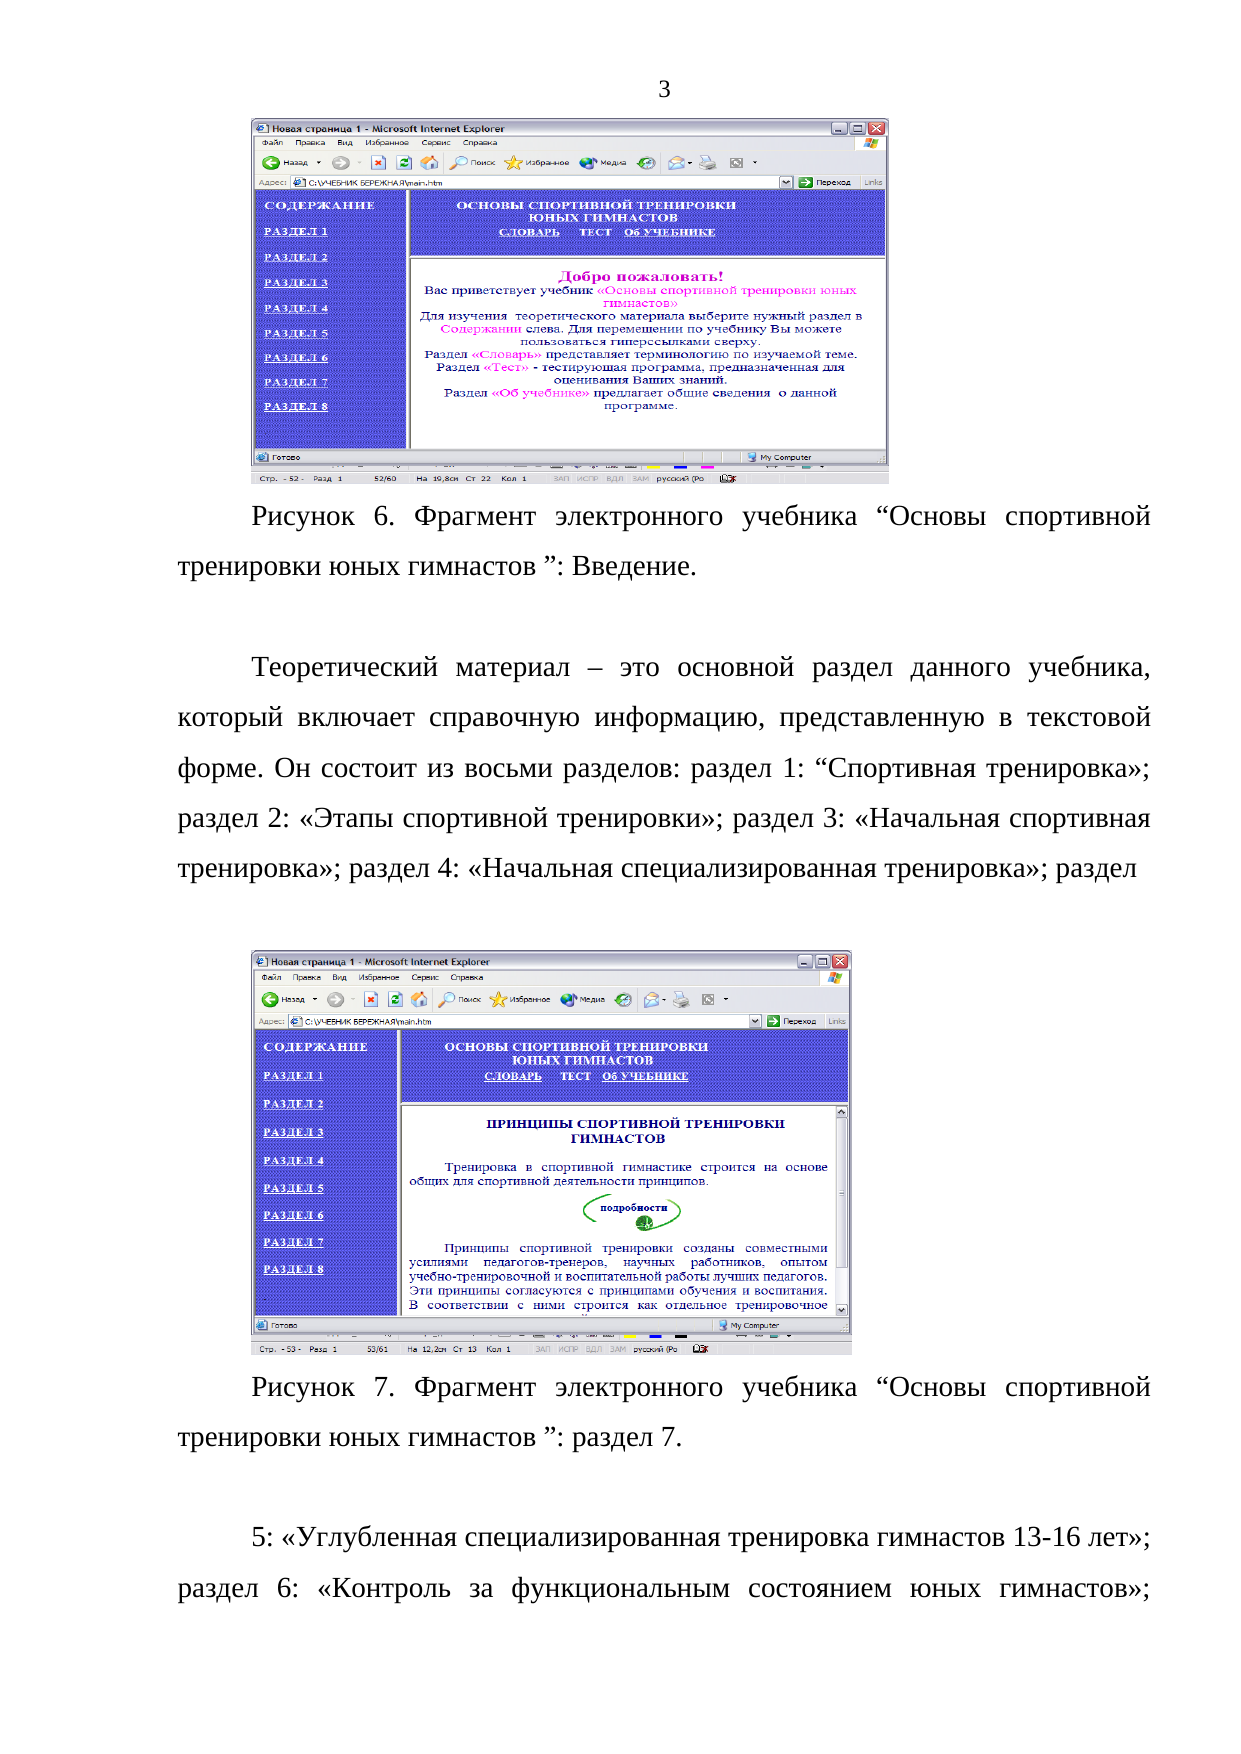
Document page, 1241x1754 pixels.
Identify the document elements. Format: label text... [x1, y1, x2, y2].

text Рисунок 6. Фрагмент электронного учебника “Основы спортивной тренировки юных гимнастов ”: Введение. [177, 498, 1152, 582]
picture [251, 118, 889, 484]
picture [251, 950, 852, 1355]
text Рисунок 7. Фрагмент электронного учебника “Основы спортивной тренировки юных гимнастов ”: раздел 7. [177, 1369, 1152, 1452]
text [177, 1519, 1152, 1603]
text Теоретический материал – это основной раздел данного учебника, который включает справочную информацию, представленную в текстовой форме. Он состоит из восьми разделов: раздел 1: “Спортивная тренировка»; раздел 2: «Этапы спортивной тренировки»; раздел 3: «Начальная спортивная тренировка»; раздел 4: «Начальная специализированная тренировка»; раздел [177, 649, 1152, 884]
